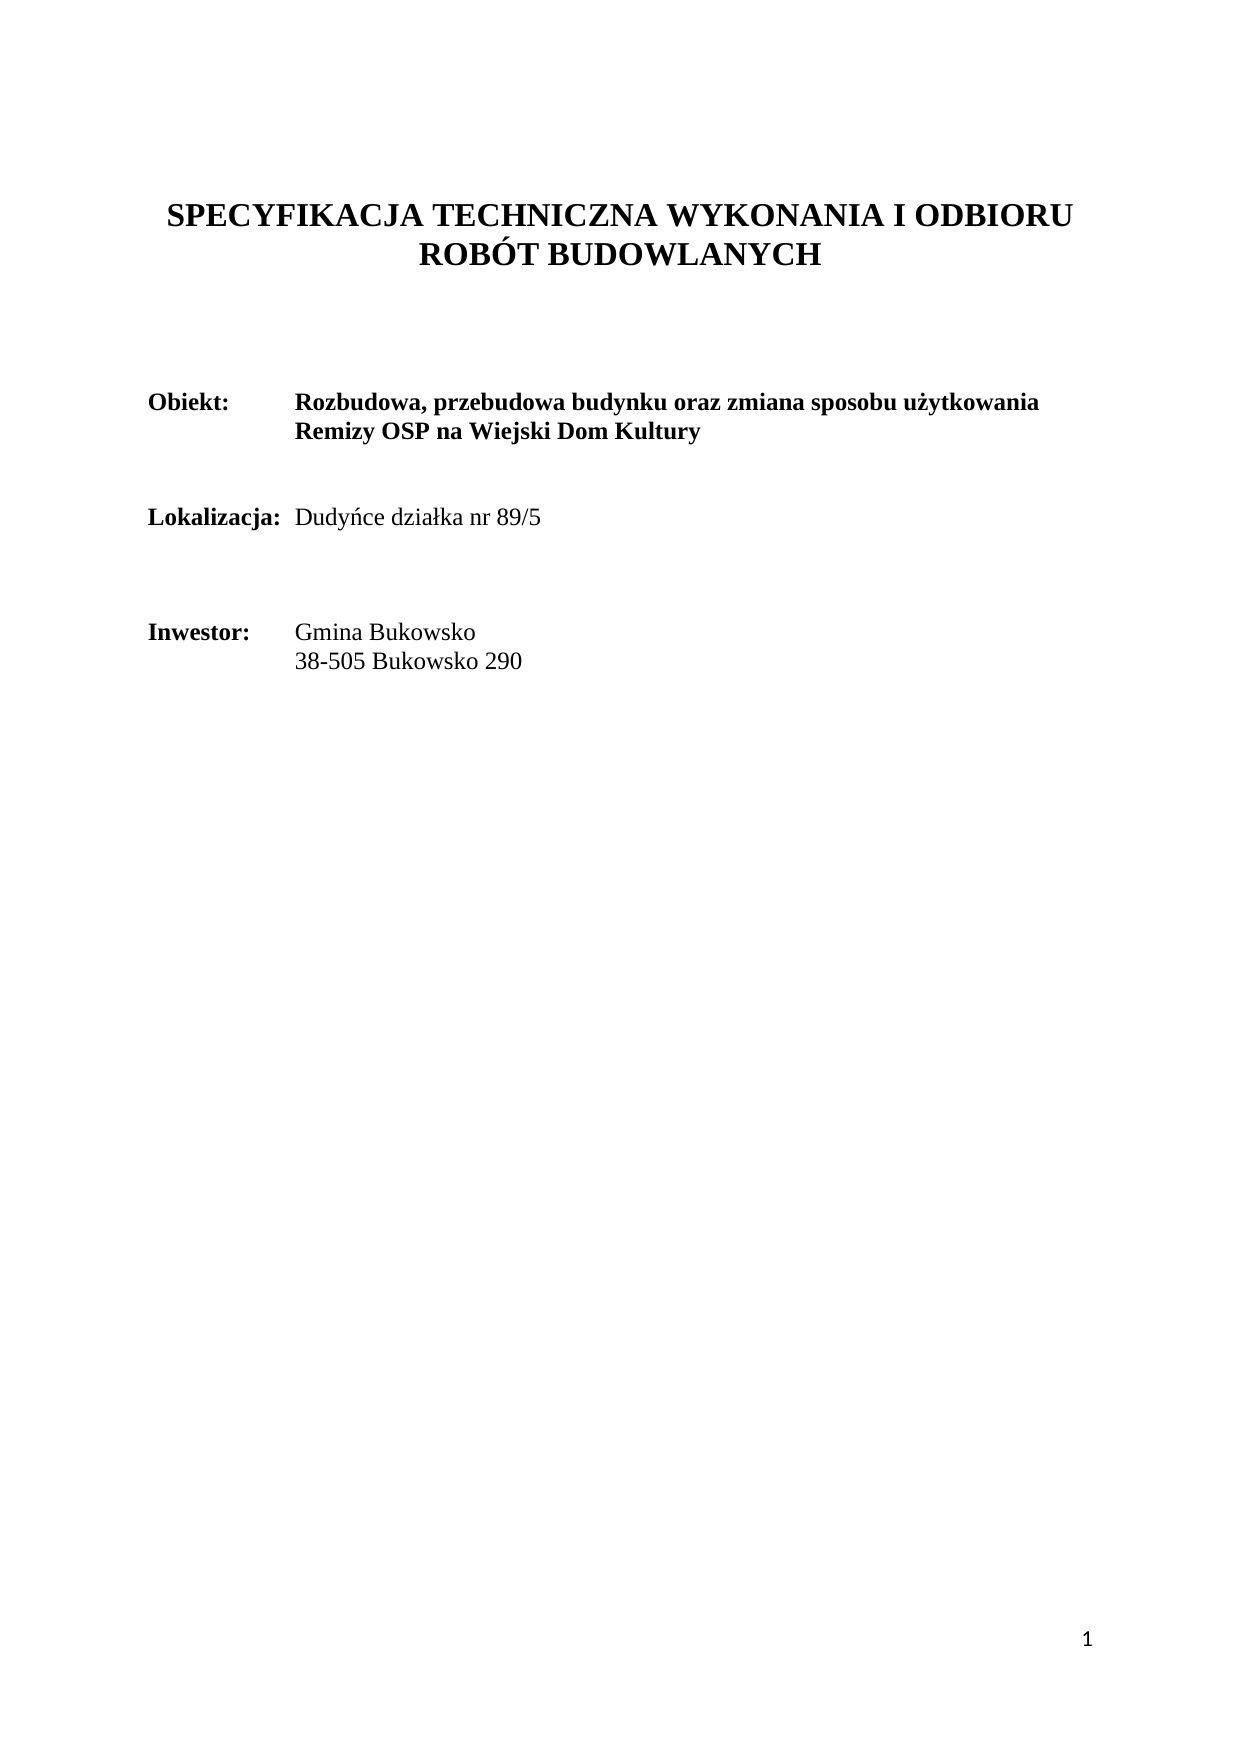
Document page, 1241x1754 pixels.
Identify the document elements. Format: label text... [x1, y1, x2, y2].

text 38-505 Bukowsko 290 [148, 646, 1093, 675]
text SPECYFIKACJA TECHNICZNA WYKONANIA I ODBIORU ROBÓT BUDOWLANYCH [148, 196, 1093, 272]
text Obiekt: Rozbudowa, przebudowa budynku oraz zmiana sposobu użytkowania Remizy OSP na Wiejski Dom Kultury [148, 387, 1093, 445]
text Inwestor: Gmina Bukowsko [148, 617, 1093, 646]
text Lokalizacja: Dudyńce działka nr 89/5 [148, 502, 1093, 531]
